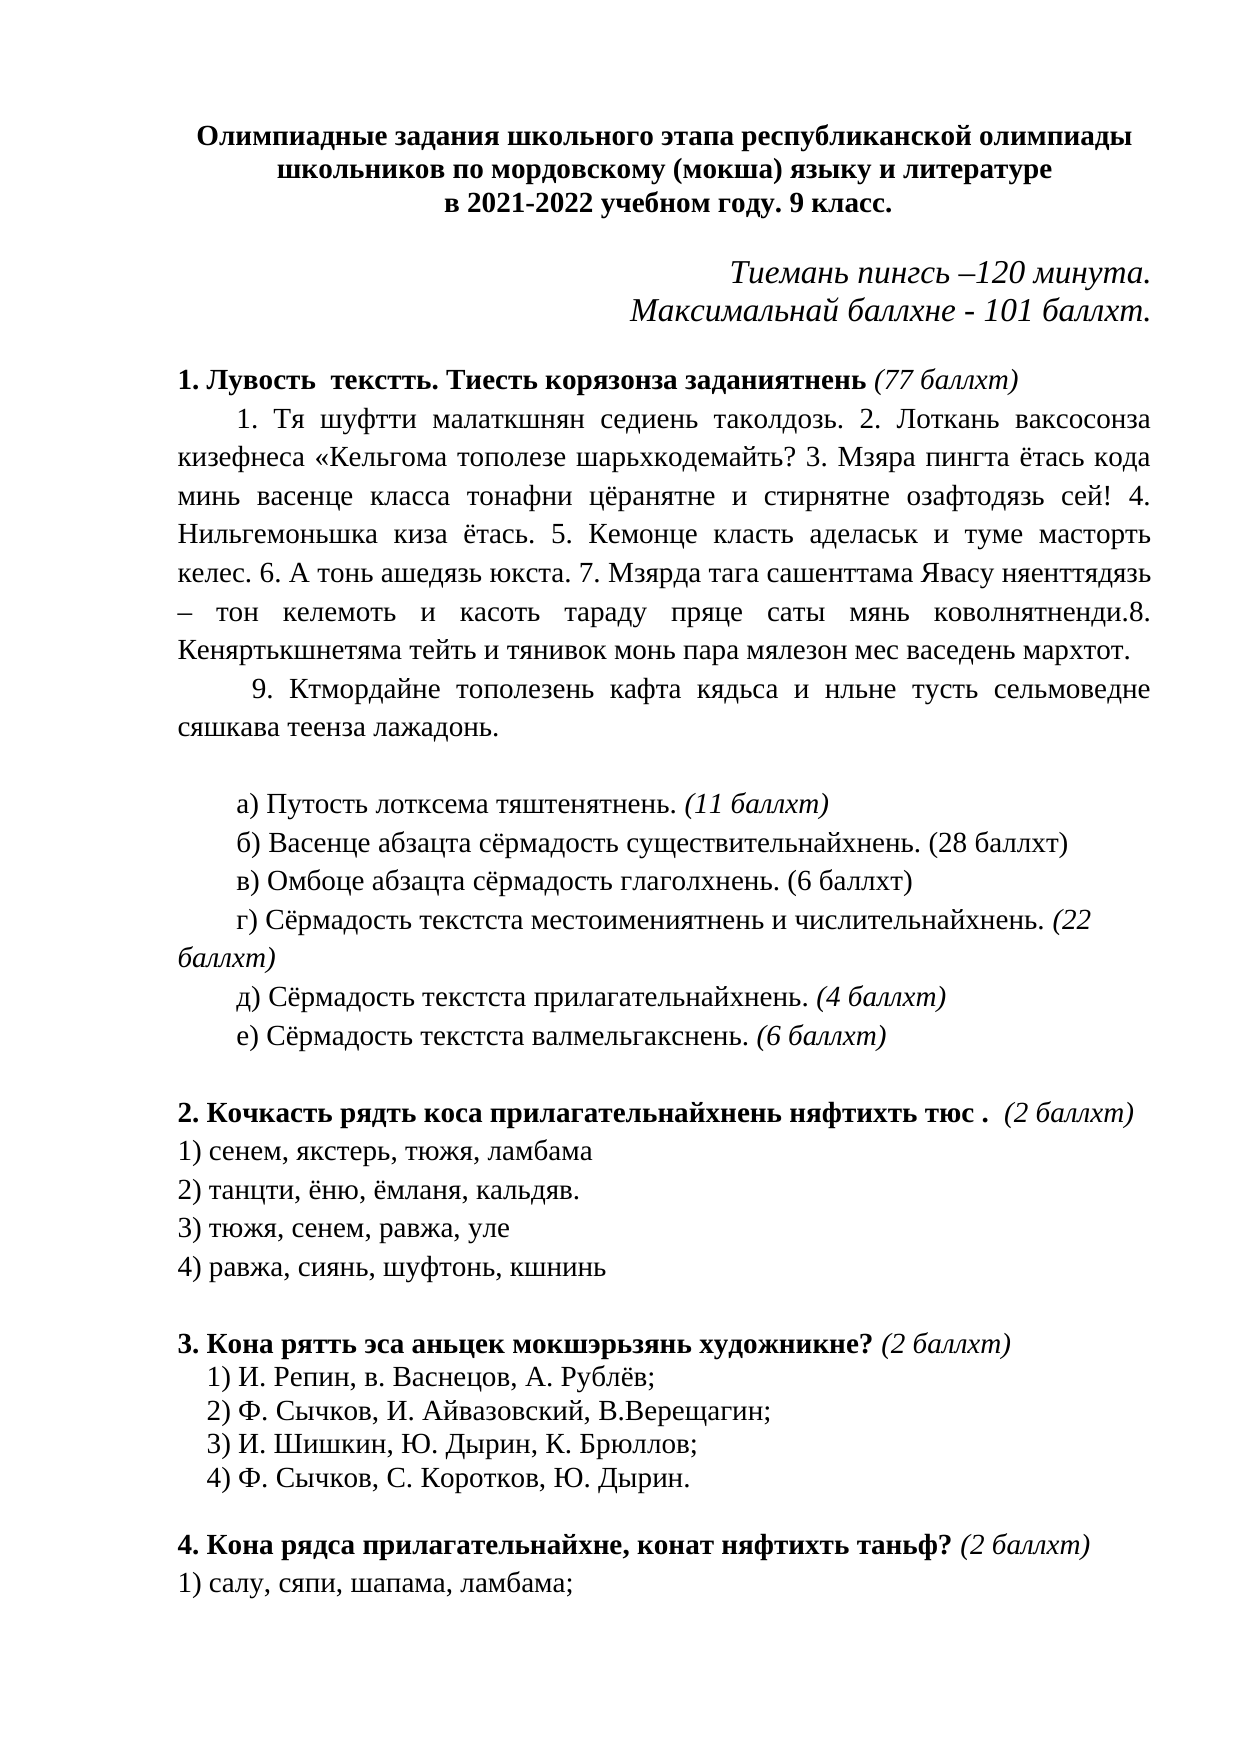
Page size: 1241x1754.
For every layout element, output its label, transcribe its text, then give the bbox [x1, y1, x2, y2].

text Олимпиадные задания школьного этапа республиканской олимпиады школьников по мордовскому (мокша) языку и литературе [177, 118, 1152, 185]
text д) Сёрмадость текстста прилагательнайхнень. (4 баллхт) [177, 979, 1152, 1013]
text 1. Лувость текстть. Тиесть корязонза заданиятнень (77 баллхт) [177, 362, 1152, 396]
text г) Сёрмадость текстста местоимениятнень и числительнайхнень. (22 баллхт) [177, 902, 1152, 974]
text 1) И. Репин, в. Васнецов, А. Рублёв; [177, 1359, 1152, 1393]
text 3) И. Шишкин, Ю. Дырин, К. Брюллов; [177, 1427, 1152, 1460]
text Максимальнай баллхне - 101 баллхт. [148, 291, 1152, 329]
text 1. Тя шуфтти малаткшнян седиень таколдозь. 2. Лоткань ваксосонза кизефнеса «Кельгома тополезе шарьхкодемайть? 3. Мзяра пингта ётась кода минь васенце класса тонафни цёранятне и стирнятне озафтодязь сей! 4. Нильгемоньшка киза ётась. 5. Кемонце класть аделаськ и туме масторть келес. 6. А тонь ашедязь юкста. 7. Мзярда тага сашенттама Явасу няенттядязь – тон келемоть и касоть тараду пряце саты мянь коволнятненди.8. Кеняртькшнетяма тейть и тянивок монь пара мялезон мес васедень мархтот. [177, 401, 1152, 666]
text 1) сенем, якстерь, тюжя, ламбама [177, 1133, 1152, 1167]
text 2. Кочкасть рядть коса прилагательнайхнень няфтихть тюс . (2 баллхт) [177, 1095, 1152, 1128]
text е) Сёрмадость текстста валмельгакснень. (6 баллхт) [177, 1018, 1152, 1051]
text 2) Ф. Сычков, И. Айвазовский, В.Верещагин; [177, 1393, 1152, 1427]
text 3) тюжя, сенем, равжа, уле [177, 1210, 1152, 1244]
text а) Путость лотксема тяштенятнень. (11 баллхт) [177, 786, 1152, 820]
text в 2021-2022 учебном году. 9 класс. [177, 185, 1152, 219]
text 9. Ктмордайне тополезень кафта кядьса и нльне тусть сельмоведне сяшкава теенза лажадонь. [177, 671, 1152, 743]
text в) Омбоце абзацта сёрмадость глаголхнень. (6 баллхт) [177, 863, 1152, 897]
text б) Васенце абзацта сёрмадость существительнайхнень. (28 баллхт) [177, 825, 1152, 858]
text 4) равжа, сиянь, шуфтонь, кшнинь [177, 1249, 1152, 1282]
text 4. Кона рядса прилагательнайхне, конат няфтихть таньф? (2 баллхт) [177, 1527, 1152, 1560]
text 4) Ф. Сычков, С. Коротков, Ю. Дырин. [177, 1460, 1152, 1494]
text 1) салу, сяпи, шапама, ламбама; [177, 1565, 1152, 1599]
text 3. Кона рятть эса аньцек мокшэрьзянь художникне? (2 баллхт) [177, 1326, 1152, 1359]
text Тиемань пингсь –120 минута. [148, 252, 1152, 291]
text 2) танцти, ёню, ёмланя, кальдяв. [177, 1172, 1152, 1205]
